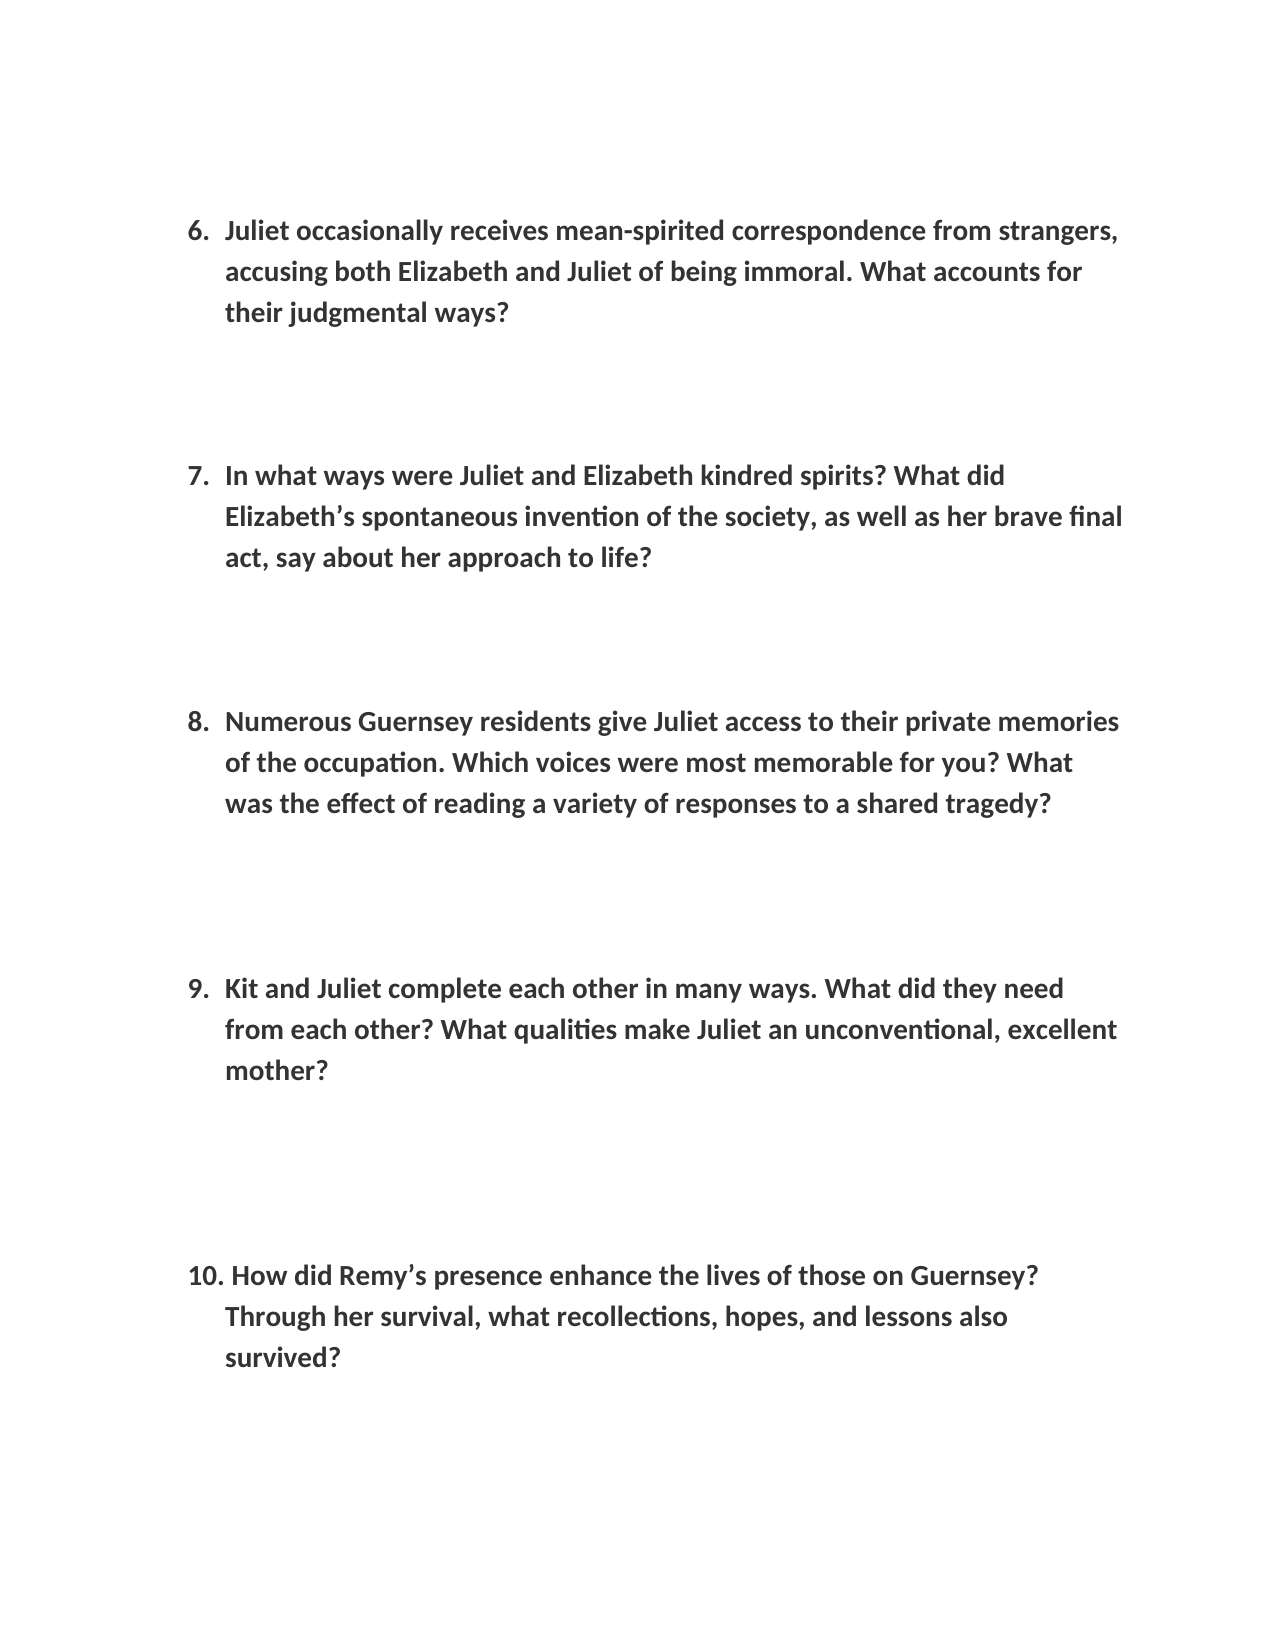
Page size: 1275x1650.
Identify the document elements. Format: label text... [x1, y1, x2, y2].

list Juliet occasionally receives mean-spirited correspondence from strangers, accusing both Elizabeth and Juliet of being immoral. What accounts for their judgmental ways? [187, 212, 1125, 329]
list Numerous Guernsey residents give Juliet access to their private memories of the occupation. Which voices were most memorable for you? What was the effect of reading a variety of responses to a shared tragedy? [187, 703, 1125, 821]
list In what ways were Juliet and Elizabeth kindred spirits? What did Elizabeth’s spontaneous invention of the society, as well as her brave final act, say about her approach to life? [187, 457, 1125, 575]
list Kit and Juliet complete each other in many ways. What did they need from each other? What qualities make Juliet an unconventional, excellent mother? [187, 970, 1125, 1088]
list How did Remy’s presence enhance the lives of those on Guernsey? Through her survival, what recollections, hopes, and lessons also survived? [187, 1257, 1125, 1374]
